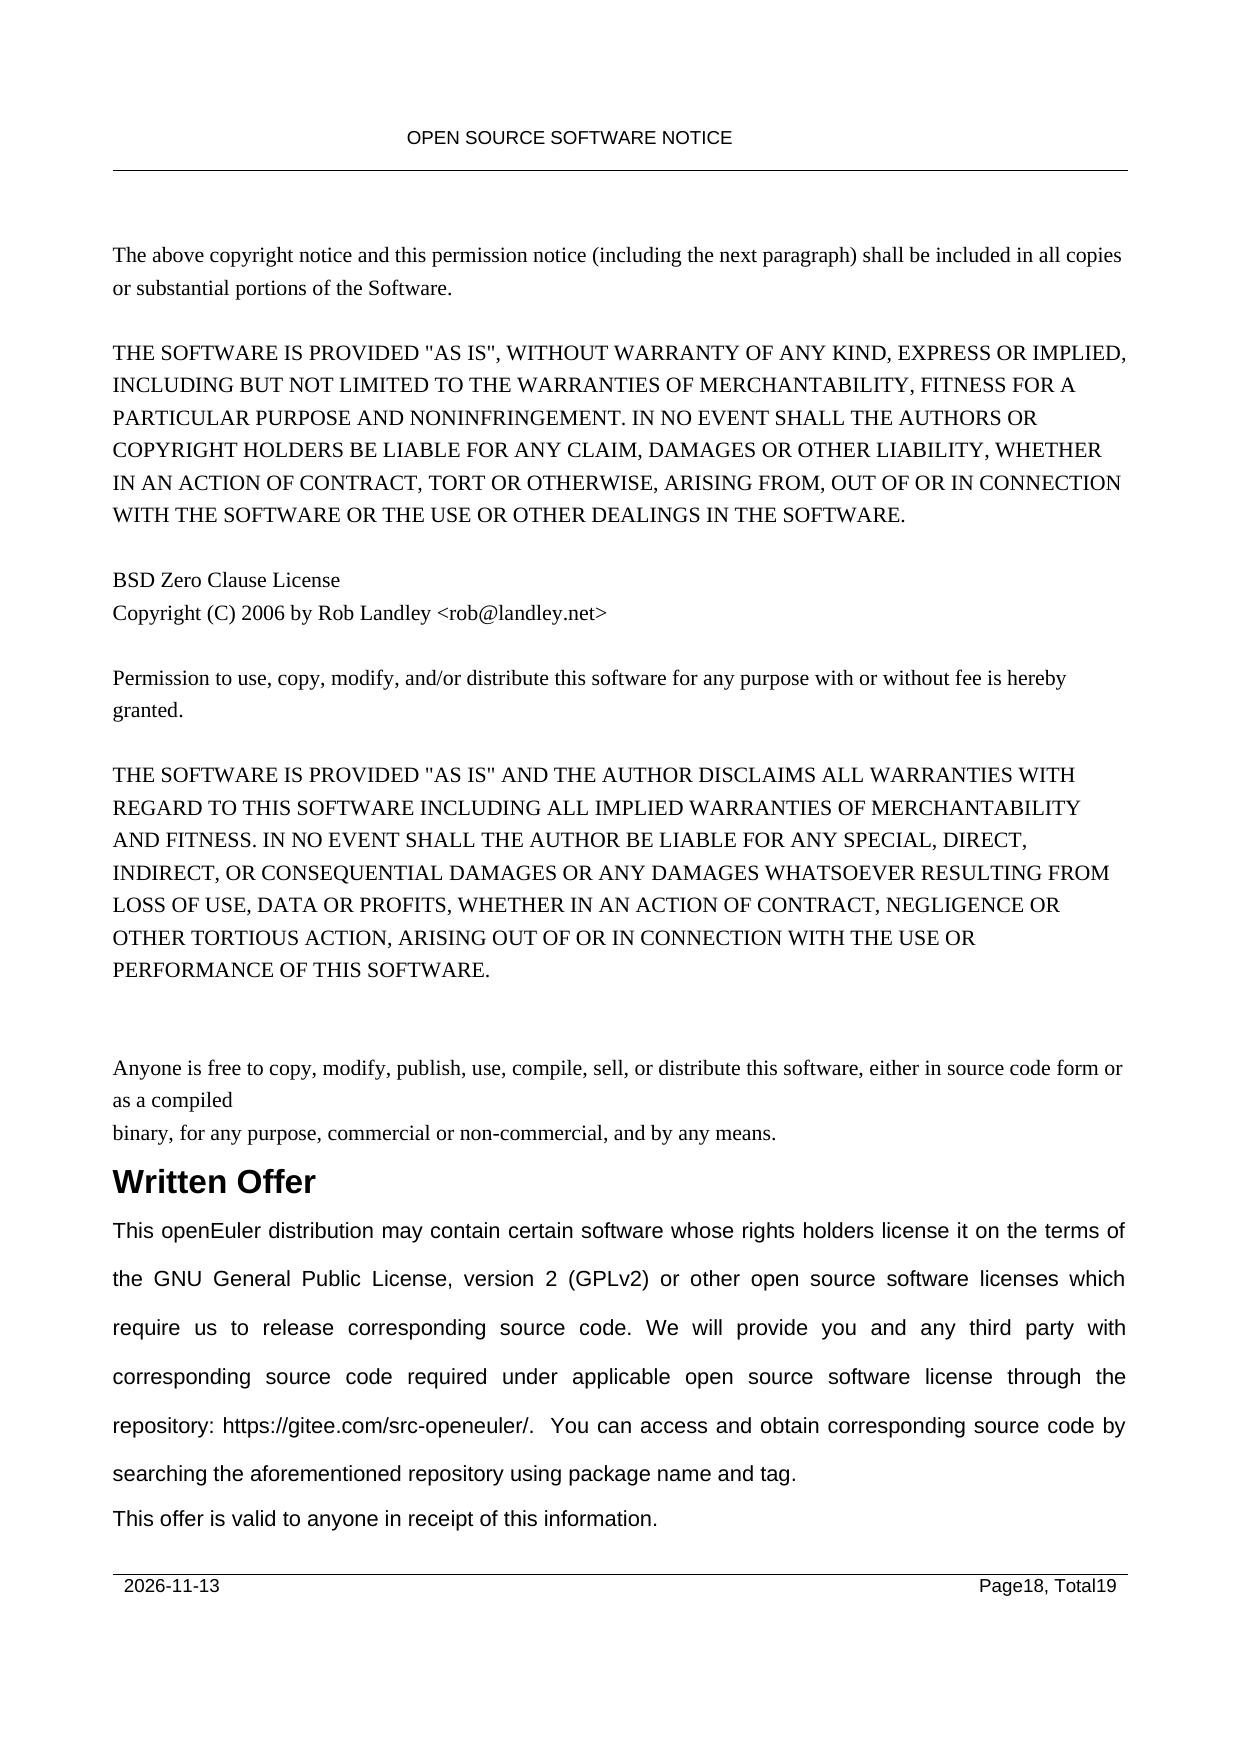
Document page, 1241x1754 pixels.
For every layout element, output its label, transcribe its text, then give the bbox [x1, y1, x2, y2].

text This offer is valid to anyone in receipt of this information. [112, 1503, 1128, 1535]
text This openEuler distribution may contain certain software whose rights holders license it on the terms of the GNU General Public License, version 2 (GPLv2) or other open source software licenses which require us to release corresponding source code. We will provide you and any third party with corresponding source code required under applicable open source software license through the repository: https://gitee.com/src-openeuler/. You can access and obtain corresponding source code by searching the aforementioned repository using package name and tag. [112, 1214, 1128, 1490]
text Written Offer [112, 1149, 1128, 1214]
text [112, 206, 1128, 1149]
